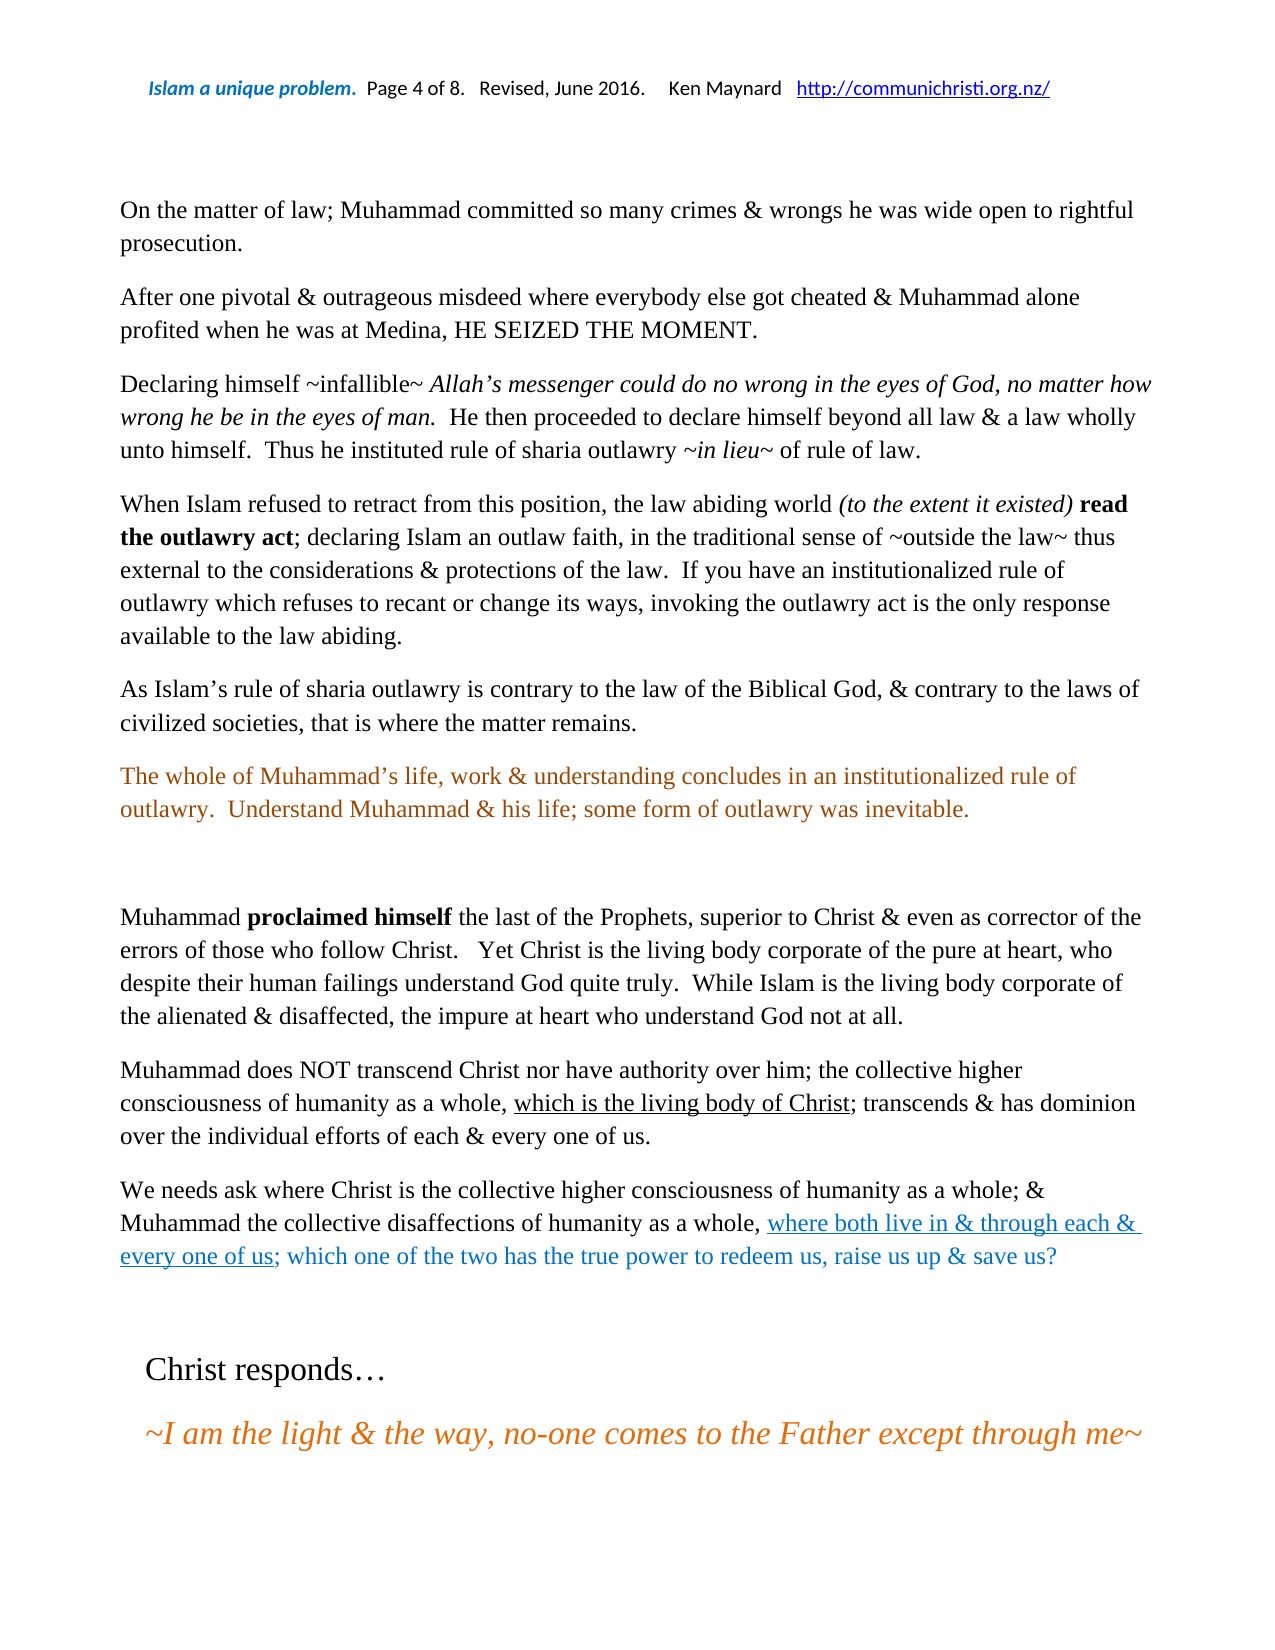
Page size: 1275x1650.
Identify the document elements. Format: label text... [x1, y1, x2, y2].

text Muhammad does NOT transcend Christ nor have authority over him; the collective higher consciousness of humanity as a whole, which is the living body of Christ; transcends & has dominion over the individual efforts of each & every one of us. [120, 1055, 1155, 1150]
text Christ responds… [120, 1349, 1155, 1387]
text ~I am the light & the way, no-one comes to the Father except through me~ [120, 1414, 1155, 1452]
text When Islam refused to retract from this position, the law abiding world (to the extent it existed) read the outlawry act; declaring Islam an outlaw faith, in the traditional sense of ~outside the law~ thus external to the considerations & protections of the law. If you have an institutionalized rule of outlawry which refuses to recant or change its ways, invoking the outlawry act is the only response available to the law abiding. [120, 489, 1155, 649]
text Muhammad proclaimed himself the last of the Prophets, superior to Christ & even as corrector of the errors of those who follow Christ. Yet Christ is the living body corporate of the pure at heart, who despite their human failings understand God quite truly. While Islam is the living body corporate of the alienated & disaffected, the impure at heart who understand God not at all. [120, 902, 1155, 1030]
text Declaring himself ~infallible~ Allah’s messenger could do no wrong in the eyes of God, no matter how wrong he be in the eyes of man. He then proceeded to declare himself beyond all law & a law wholly unto himself. Thus he instituted rule of sharia outlawry ~in lieu~ of rule of law. [120, 369, 1155, 463]
text On the matter of law; Muhammad committed so many crimes & wrongs he was wide open to rightful prosecution. [120, 195, 1155, 257]
text As Islam’s rule of sharia outlawry is contrary to the law of the Biblical God, & contrary to the laws of civilized societies, that is where the matter remains. [120, 674, 1155, 736]
text We needs ask where Christ is the collective higher consciousness of humanity as a whole; & Muhammad the collective disaffections of humanity as a whole, where both live in & through each & every one of us; which one of the two has the true power to redeem us, raise us up & save us? [120, 1175, 1155, 1270]
text After one pivotal & outrageous misdeed where everybody else got cheated & Muhammad alone profited when he was at Medina, HE SEIZED THE MOMENT. [120, 282, 1155, 344]
text The whole of Muhammad’s life, work & understanding concludes in an institutionalized rule of outlawry. Understand Muhammad & his life; some form of outlawry was inevitable. [120, 761, 1155, 823]
